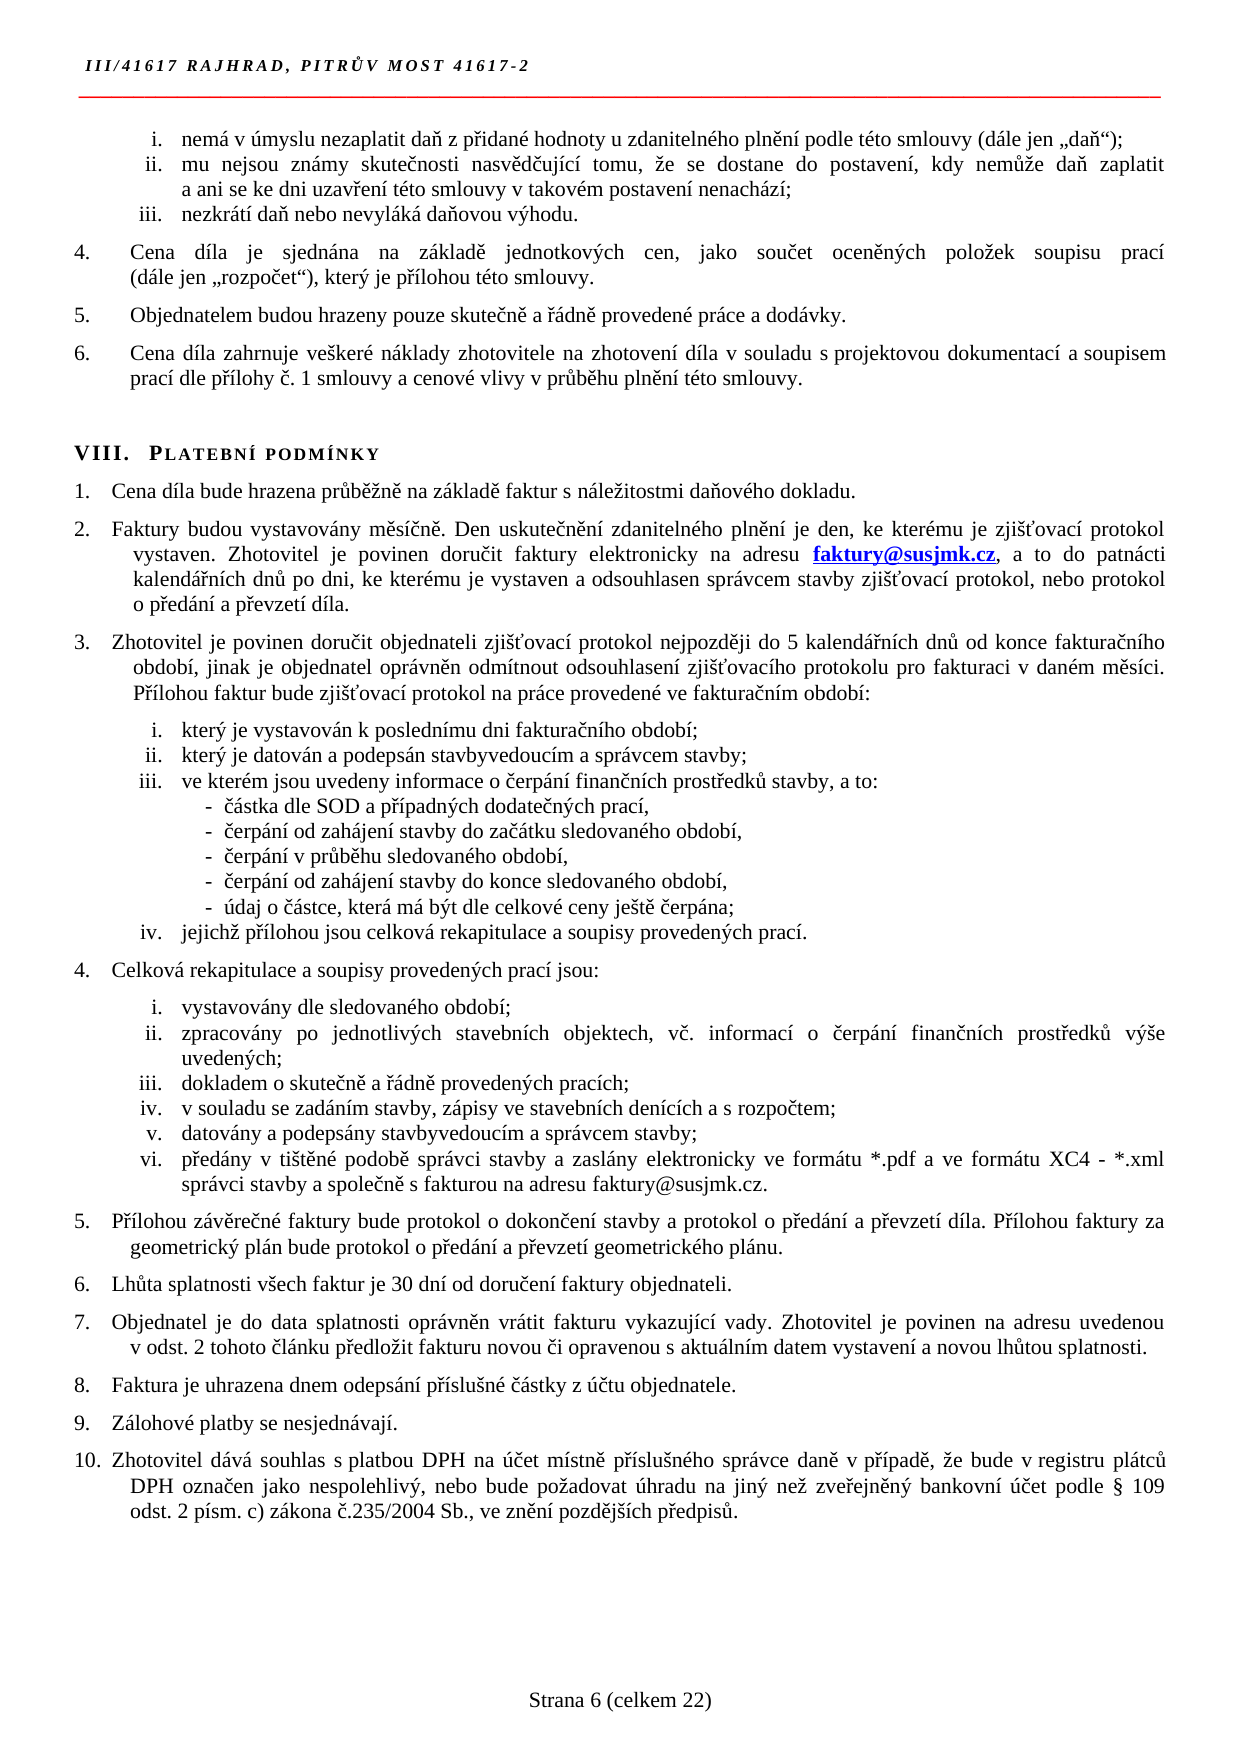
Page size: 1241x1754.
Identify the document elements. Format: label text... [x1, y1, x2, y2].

list Zhotovitel je povinen doručit objednateli zjišťovací protokol nejpozději do 5 kalendářních dnů od konce fakturačního období, jinak je objednatel oprávněn odmítnout odsouhlasení zjišťovacího protokolu pro fakturaci v daném měsíci. Přílohou faktur bude zjišťovací protokol na práce provedené ve fakturačním období: [74, 629, 1166, 705]
list Cena díla zahrnuje veškeré náklady zhotovitele na zhotovení díla v souladu s projektovou dokumentací a soupisem prací dle přílohy č. 1 smlouvy a cenové vlivy v průběhu plnění této smlouvy. [74, 340, 1166, 390]
list čerpání od zahájení stavby do konce sledovaného období, [205, 868, 1166, 894]
list v souladu se zadáním stavby, zápisy ve stavebních denících a s rozpočtem; [162, 1095, 1166, 1120]
list Zhotovitel dává souhlas s platbou DPH na účet místně příslušného správce daně v případě, že bude v registru plátců DPH označen jako nespolehlivý, nebo bude požadovat úhradu na jiný než zveřejněný bankovní účet podle § 109 odst. 2 písm. c) zákona č.235/2004 Sb., ve znění pozdějších předpisů. [74, 1447, 1166, 1523]
list Cena díla bude hrazena průběžně na základě faktur s náležitostmi daňového dokladu. [74, 478, 1166, 503]
list nezkrátí daň nebo nevyláká daňovou výhodu. [162, 201, 1166, 227]
list Přílohou závěrečné faktury bude protokol o dokončení stavby a protokol o předání a převzetí díla. Přílohou faktury za geometrický plán bude protokol o předání a převzetí geometrického plánu. [74, 1208, 1166, 1259]
list Objednatelem budou hrazeny pouze skutečně a řádně provedené práce a dodávky. [74, 302, 1166, 327]
list Objednatel je do data splatnosti oprávněn vrátit fakturu vykazující vady. Zhotovitel je povinen na adresu uvedenou v odst. 2 tohoto článku předložit fakturu novou či opravenou s aktuálním datem vystavení a novou lhůtou splatnosti. [74, 1309, 1166, 1359]
list dokladem o skutečně a řádně provedených pracích; [162, 1070, 1166, 1095]
list předány v tištěné podobě správci stavby a zaslány elektronicky ve formátu *.pdf a ve formátu XC4 - *.xml správci stavby a společně s fakturou na adresu faktury@susjmk.cz. [162, 1146, 1166, 1196]
list datovány a podepsány stavbyvedoucím a správcem stavby; [162, 1120, 1166, 1146]
list údaj o částce, která má být dle celkové ceny ještě čerpána; [205, 894, 1166, 919]
list Faktura je uhrazena dnem odepsání příslušné částky z účtu objednatele. [74, 1372, 1166, 1397]
list nemá v úmyslu nezaplatit daň z přidané hodnoty u zdanitelného plnění podle této smlouvy (dále jen „daň“); [162, 126, 1166, 151]
list vystavovány dle sledovaného období; [162, 994, 1166, 1019]
list mu nejsou známy skutečnosti nasvědčující tomu, že se dostane do postavení, kdy nemůže daň zaplatit a ani se ke dni uzavření této smlouvy v takovém postavení nenachází; [162, 151, 1166, 201]
list částka dle SOD a případných dodatečných prací, [205, 793, 1166, 818]
list který je vystavován k poslednímu dni fakturačního období; [162, 717, 1166, 742]
list Faktury budou vystavovány měsíčně. Den uskutečnění zdanitelného plnění je den, ke kterému je zjišťovací protokol vystaven. Zhotovitel je povinen doručit faktury elektronicky na adresu faktury@susjmk.cz, a to do patnácti kalendářních dnů po dni, ke kterému je vystaven a odsouhlasen správcem stavby zjišťovací protokol, nebo protokol o předání a převzetí díla. [74, 516, 1166, 617]
list ve kterém jsou uvedeny informace o čerpání finančních prostředků stavby, a to: [162, 768, 1166, 793]
list Cena díla je sjednána na základě jednotkových cen, jako součet oceněných položek soupisu prací (dále jen „rozpočet“), který je přílohou této smlouvy. [74, 239, 1166, 289]
list čerpání od zahájení stavby do začátku sledovaného období, [205, 818, 1166, 843]
list který je datován a podepsán stavbyvedoucím a správcem stavby; [162, 742, 1166, 768]
list čerpání v průběhu sledovaného období, [205, 843, 1166, 868]
list Lhůta splatnosti všech faktur je 30 dní od doručení faktury objednateli. [74, 1271, 1166, 1297]
list Platební podmínky [74, 440, 1166, 466]
list Zálohové platby se nesjednávají. [74, 1410, 1166, 1435]
list jejichž přílohou jsou celková rekapitulace a soupisy provedených prací. [162, 919, 1166, 944]
list Celková rekapitulace a soupisy provedených prací jsou: [74, 957, 1166, 982]
list zpracovány po jednotlivých stavebních objektech, vč. informací o čerpání finančních prostředků výše uvedených; [162, 1019, 1166, 1070]
